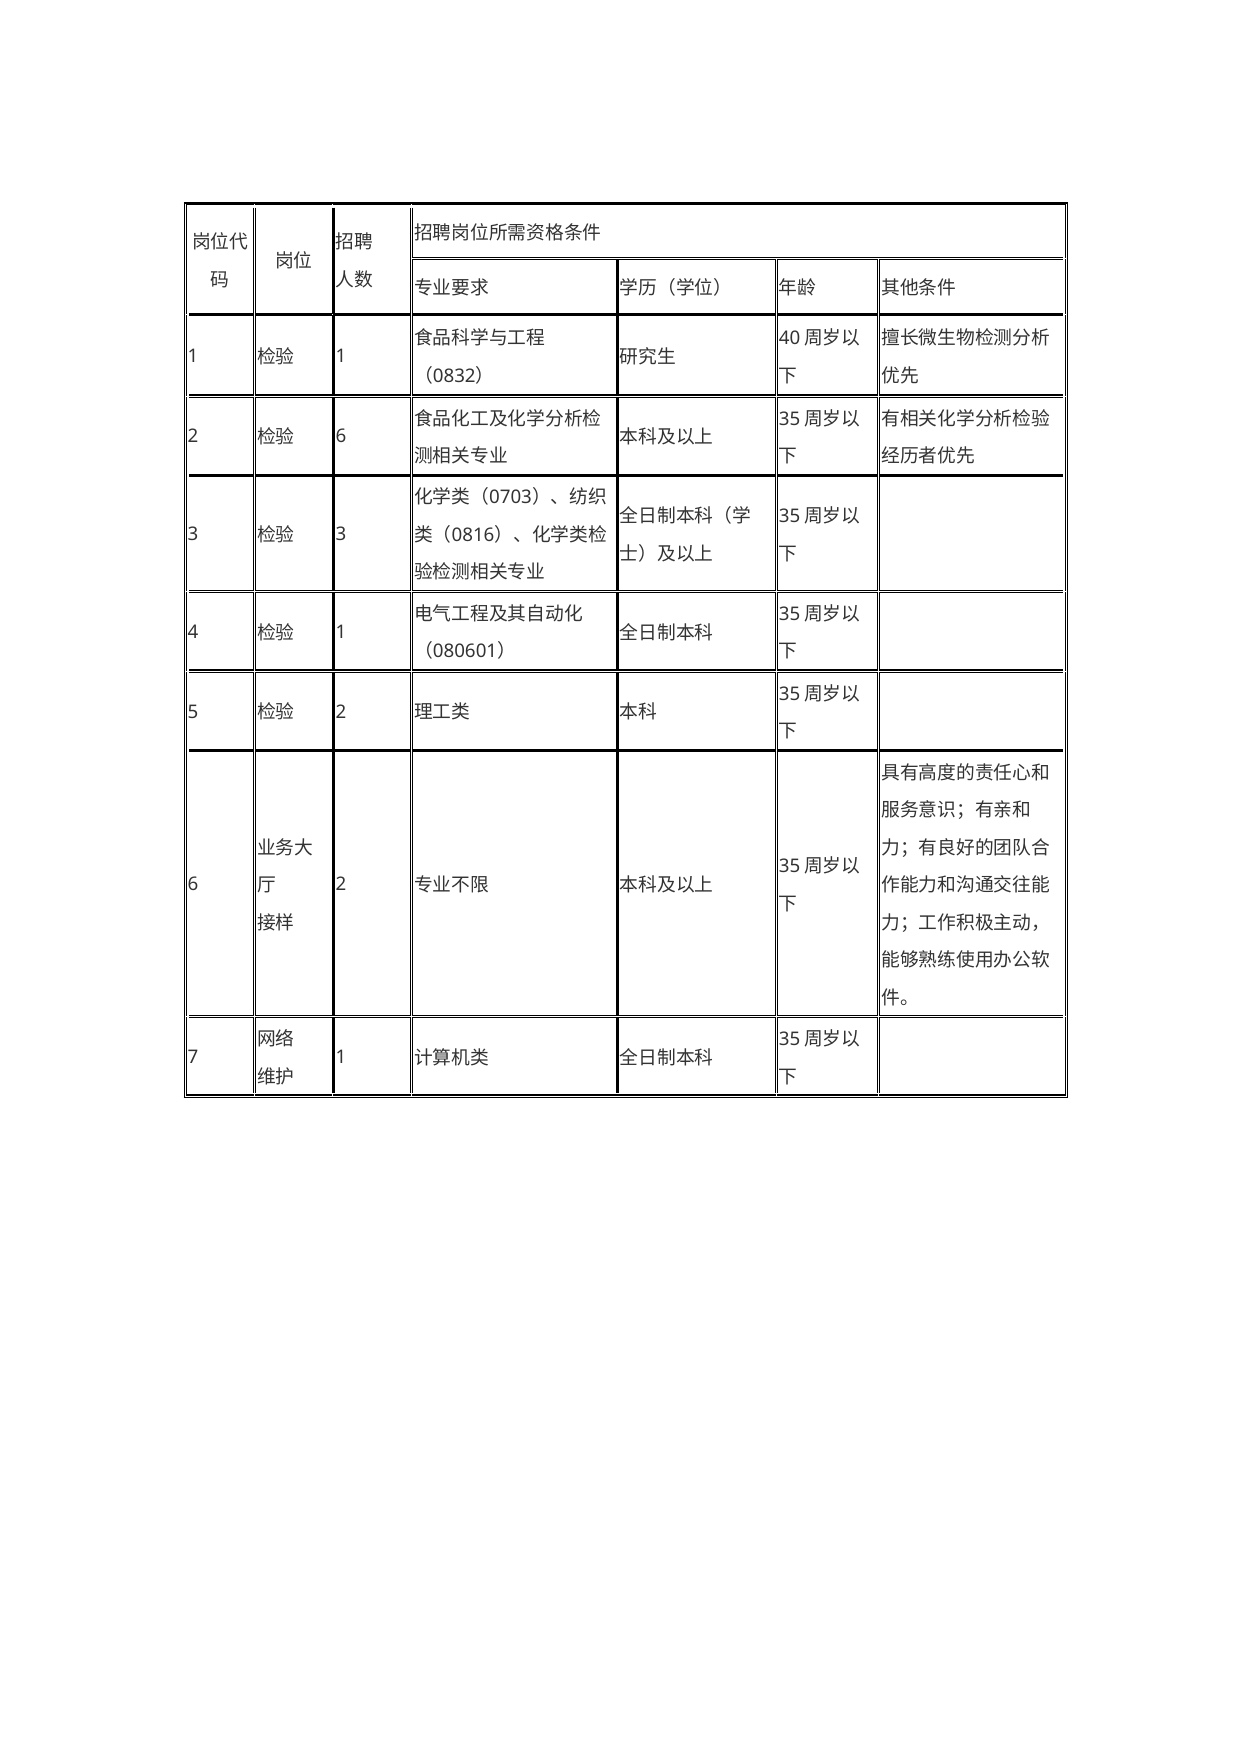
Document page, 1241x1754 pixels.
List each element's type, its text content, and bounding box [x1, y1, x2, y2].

table_cell 专业不限 [413, 752, 616, 1015]
table_cell 7 [185, 1015, 254, 1094]
table_cell 2 [335, 752, 410, 1015]
table_cell [879, 1015, 1066, 1094]
table_cell 有相关化学分析检验经历者优先 [880, 394, 1065, 474]
table_header 招聘岗位所需资格条件 [412, 205, 1065, 257]
table_cell 业务大厅 接样 [256, 752, 332, 1015]
table_cell 35周岁以下 [778, 673, 877, 749]
table_cell 化学类（0703）、纺织类（0816）、化学类检验检测相关专业 [413, 477, 616, 589]
table_cell 擅长微生物检测分析优先 [880, 313, 1066, 394]
table_header 招聘 人数 [333, 205, 412, 313]
table_cell 本科及以上 [619, 752, 775, 1015]
table_cell 学历（学位） [619, 260, 775, 313]
table_cell 35周岁以下 [778, 593, 877, 669]
table_cell 1 [185, 313, 253, 394]
table_cell 检验 [256, 593, 332, 669]
table_cell 其他条件 [879, 257, 1066, 313]
table_cell 具有高度的责任心和服务意识；有亲和力；有良好的团队合作能力和沟通交往能力；工作积极主动，能够熟练使用办公软件。 [880, 749, 1065, 1015]
table_cell 网络 维护 [255, 1018, 333, 1094]
table_cell 35周岁以下 [778, 752, 877, 1015]
table_cell 35周岁以下 [778, 398, 877, 474]
table_cell 研究生 [619, 316, 775, 394]
table_cell 检验 [256, 398, 332, 474]
table_cell 食品化工及化学分析检测相关专业 [413, 398, 616, 474]
table_cell 检验 [256, 673, 332, 749]
table_cell 2 [335, 673, 410, 749]
table_cell 35周岁以下 [776, 1018, 879, 1094]
table_header 岗位 [255, 204, 333, 313]
table_cell 年龄 [778, 260, 877, 313]
table_cell 1 [333, 1018, 412, 1094]
table_cell 专业要求 [413, 260, 616, 313]
table_cell [880, 590, 1065, 669]
table_cell 35周岁以下 [778, 477, 877, 589]
table_cell 本科及以上 [619, 398, 775, 474]
table_cell 2 [187, 394, 253, 474]
table_cell 全日制本科 [617, 1018, 776, 1094]
table_cell 全日制本科（学士）及以上 [619, 477, 775, 589]
table_cell 40周岁以下 [778, 316, 877, 394]
table_cell [880, 669, 1065, 749]
table_cell [880, 474, 1065, 589]
table_cell 计算机类 [412, 1018, 617, 1094]
table_cell 5 [187, 669, 253, 749]
table_cell 6 [335, 398, 410, 474]
table_cell 4 [187, 590, 253, 669]
table_cell 3 [335, 477, 410, 589]
table_cell 本科 [619, 673, 775, 749]
table_cell 食品科学与工程（0832） [413, 316, 616, 394]
table_cell 检验 [256, 316, 332, 394]
table_cell 6 [187, 749, 253, 1015]
table_header 岗位代码 [187, 205, 254, 313]
table_cell 理工类 [413, 673, 616, 749]
table_cell 电气工程及其自动化（080601） [413, 593, 616, 669]
table_cell 3 [187, 474, 253, 589]
table_cell 全日制本科 [619, 593, 775, 669]
table_cell 检验 [256, 477, 332, 589]
table_cell 1 [335, 316, 410, 394]
table_cell 1 [335, 593, 410, 669]
